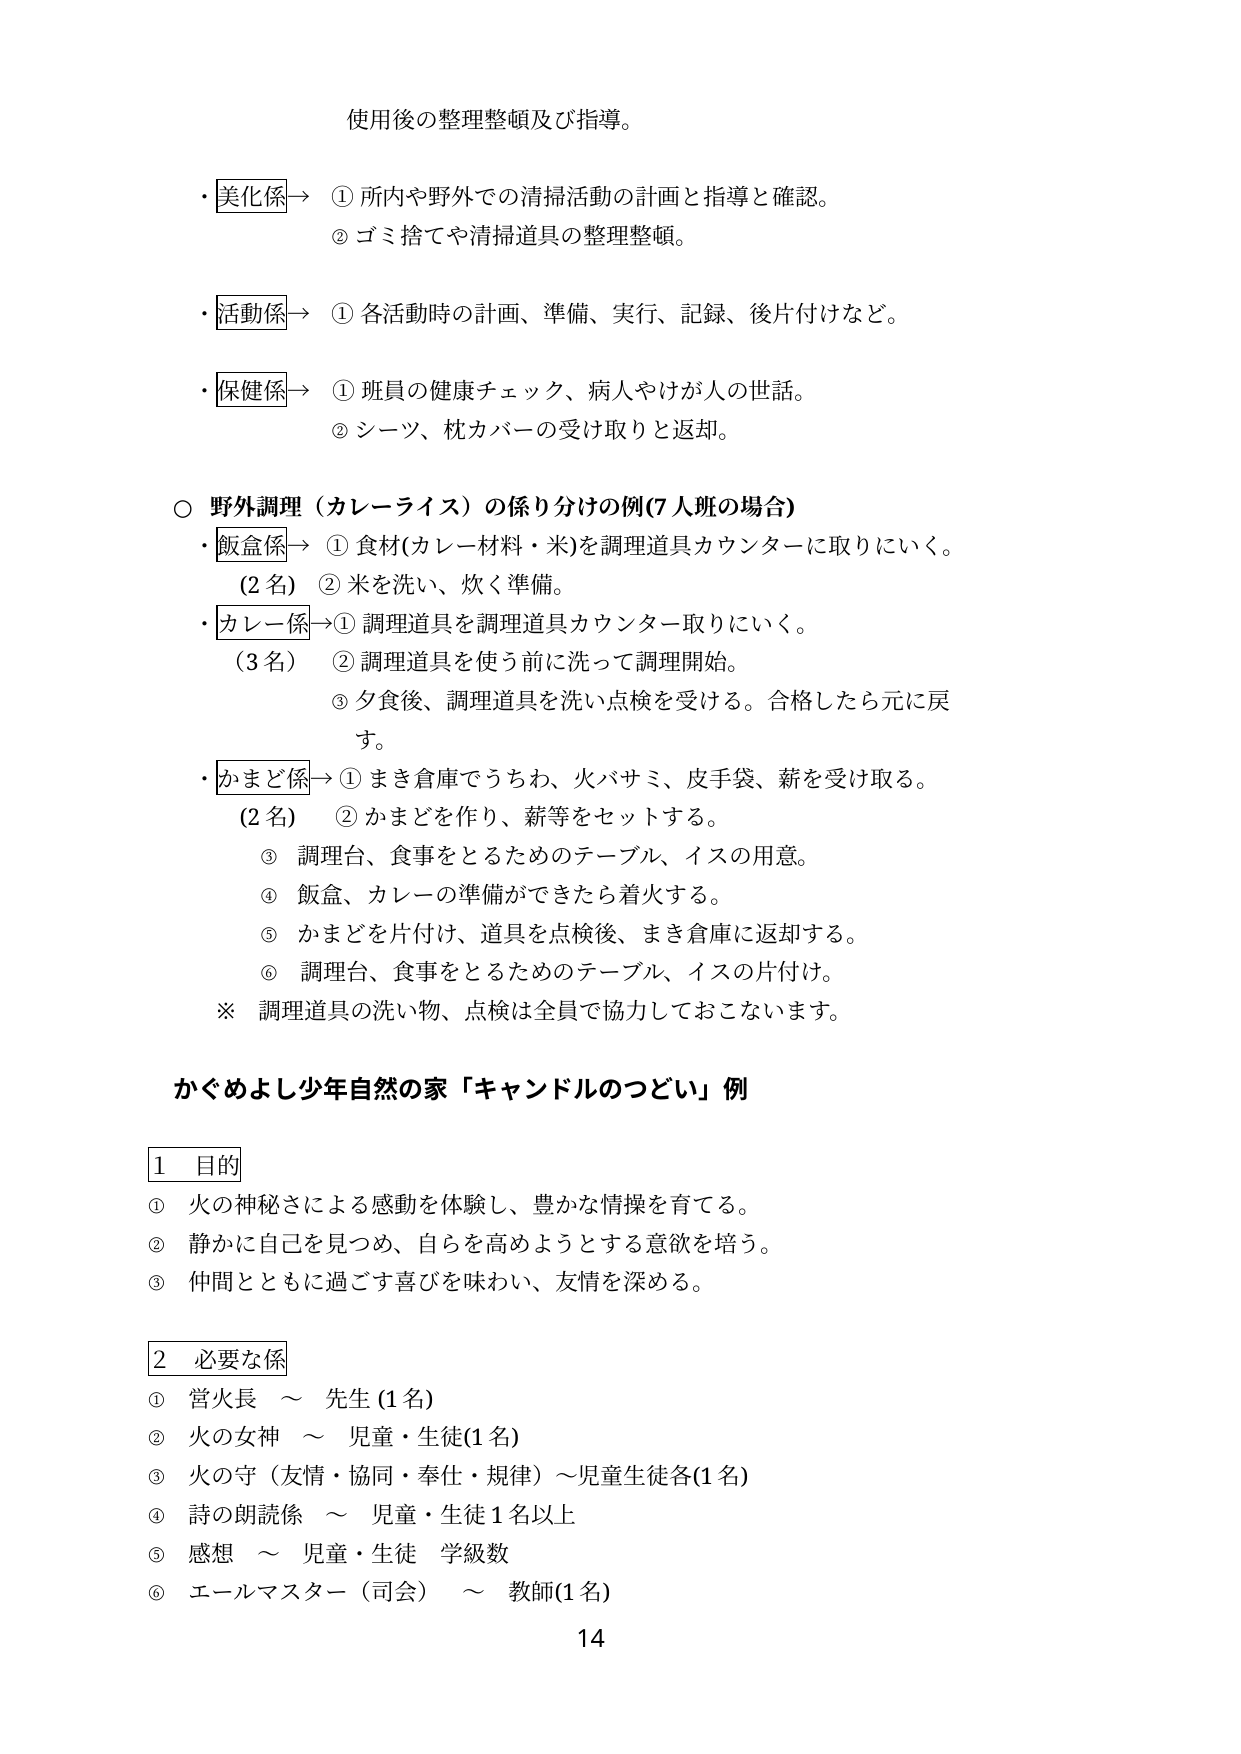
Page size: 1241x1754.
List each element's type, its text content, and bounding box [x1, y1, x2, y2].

text かぐめよし少年自然の家「キャンドルのつどい」例 [148, 1068, 1033, 1107]
text ・カレー係→① 調理道具を調理道具カウンター取りにいく。 [148, 603, 1033, 642]
text ⑤ 感想 ～ 児童・生徒 学級数 [148, 1533, 1033, 1572]
text ② ゴミ捨てや清掃道具の整理整頓。 [148, 215, 1033, 254]
text (2名) ② 米を洗い、炊く準備。 [148, 564, 1033, 603]
text ・生活係→ ① 宿泊室の寝具や研修室、体育館、風呂場、トイレのスリッパ等、使用後の整理整頓及び指導。 [198, 99, 1033, 138]
text ② 静かに自己を見つめ、自らを高めようとする意欲を培う。 [148, 1223, 1033, 1262]
text １ 目的 [148, 1145, 1033, 1184]
text ③ 仲間とともに過ごす喜びを味わい、友情を深める。 [148, 1262, 1033, 1300]
text す。 [148, 719, 1033, 758]
text (2名) ② かまどを作り、薪等をセットする。 [148, 797, 1033, 835]
list かまどを片付け、道具を点検後、まき倉庫に返却する。 [260, 913, 1033, 952]
text ⑥ 調理台、食事をとるためのテーブル、イスの片付け。 [260, 952, 1033, 990]
text ③ 夕食後、調理道具を洗い点検を受ける。合格したら元に戻 [148, 680, 1033, 719]
text ・美化係→ ① 所内や野外での清掃活動の計画と指導と確認。 [148, 177, 1033, 215]
list 調理台、食事をとるためのテーブル、イスの用意。 [260, 835, 1033, 874]
text ２ 必要な係 [148, 1339, 1033, 1378]
text ④ 詩の朗読係 ～ 児童・生徒1名以上 [148, 1494, 1033, 1533]
text ・保健係→ ① 班員の健康チェック、病人やけが人の世話。 [148, 370, 1033, 409]
list 野外調理（カレーライス）の係り分けの例(7人班の場合) [173, 487, 1033, 525]
text ① 火の神秘さによる感動を体験し、豊かな情操を育てる。 [148, 1184, 1033, 1223]
text ① 営火長 ～ 先生 (1名) [148, 1378, 1033, 1417]
text ※ 調理道具の洗い物、点検は全員で協力しておこないます。 [148, 990, 1033, 1029]
text ・活動係→ ① 各活動時の計画、準備、実行、記録、後片付けなど。 [148, 293, 1033, 332]
text ・かまど係→ ① まき倉庫でうちわ、火バサミ、皮手袋、薪を受け取る。 [148, 758, 1033, 797]
text ⑥ エールマスター（司会） ～ 教師(1名) [148, 1572, 1033, 1610]
text ② シーツ、枕カバーの受け取りと返却。 [148, 409, 1033, 448]
text ・飯盒係→ ① 食材(カレー材料・米)を調理道具カウンターに取りにいく。 [148, 525, 1033, 564]
list 飯盒、カレーの準備ができたら着火する。 [260, 874, 1033, 913]
text ② 火の女神 ～ 児童・生徒(1名) [148, 1417, 1033, 1455]
text （3名） ② 調理道具を使う前に洗って調理開始。 [223, 642, 1033, 680]
text ③ 火の守（友情・協同・奉仕・規律）～児童生徒各(1名) [148, 1455, 1033, 1494]
